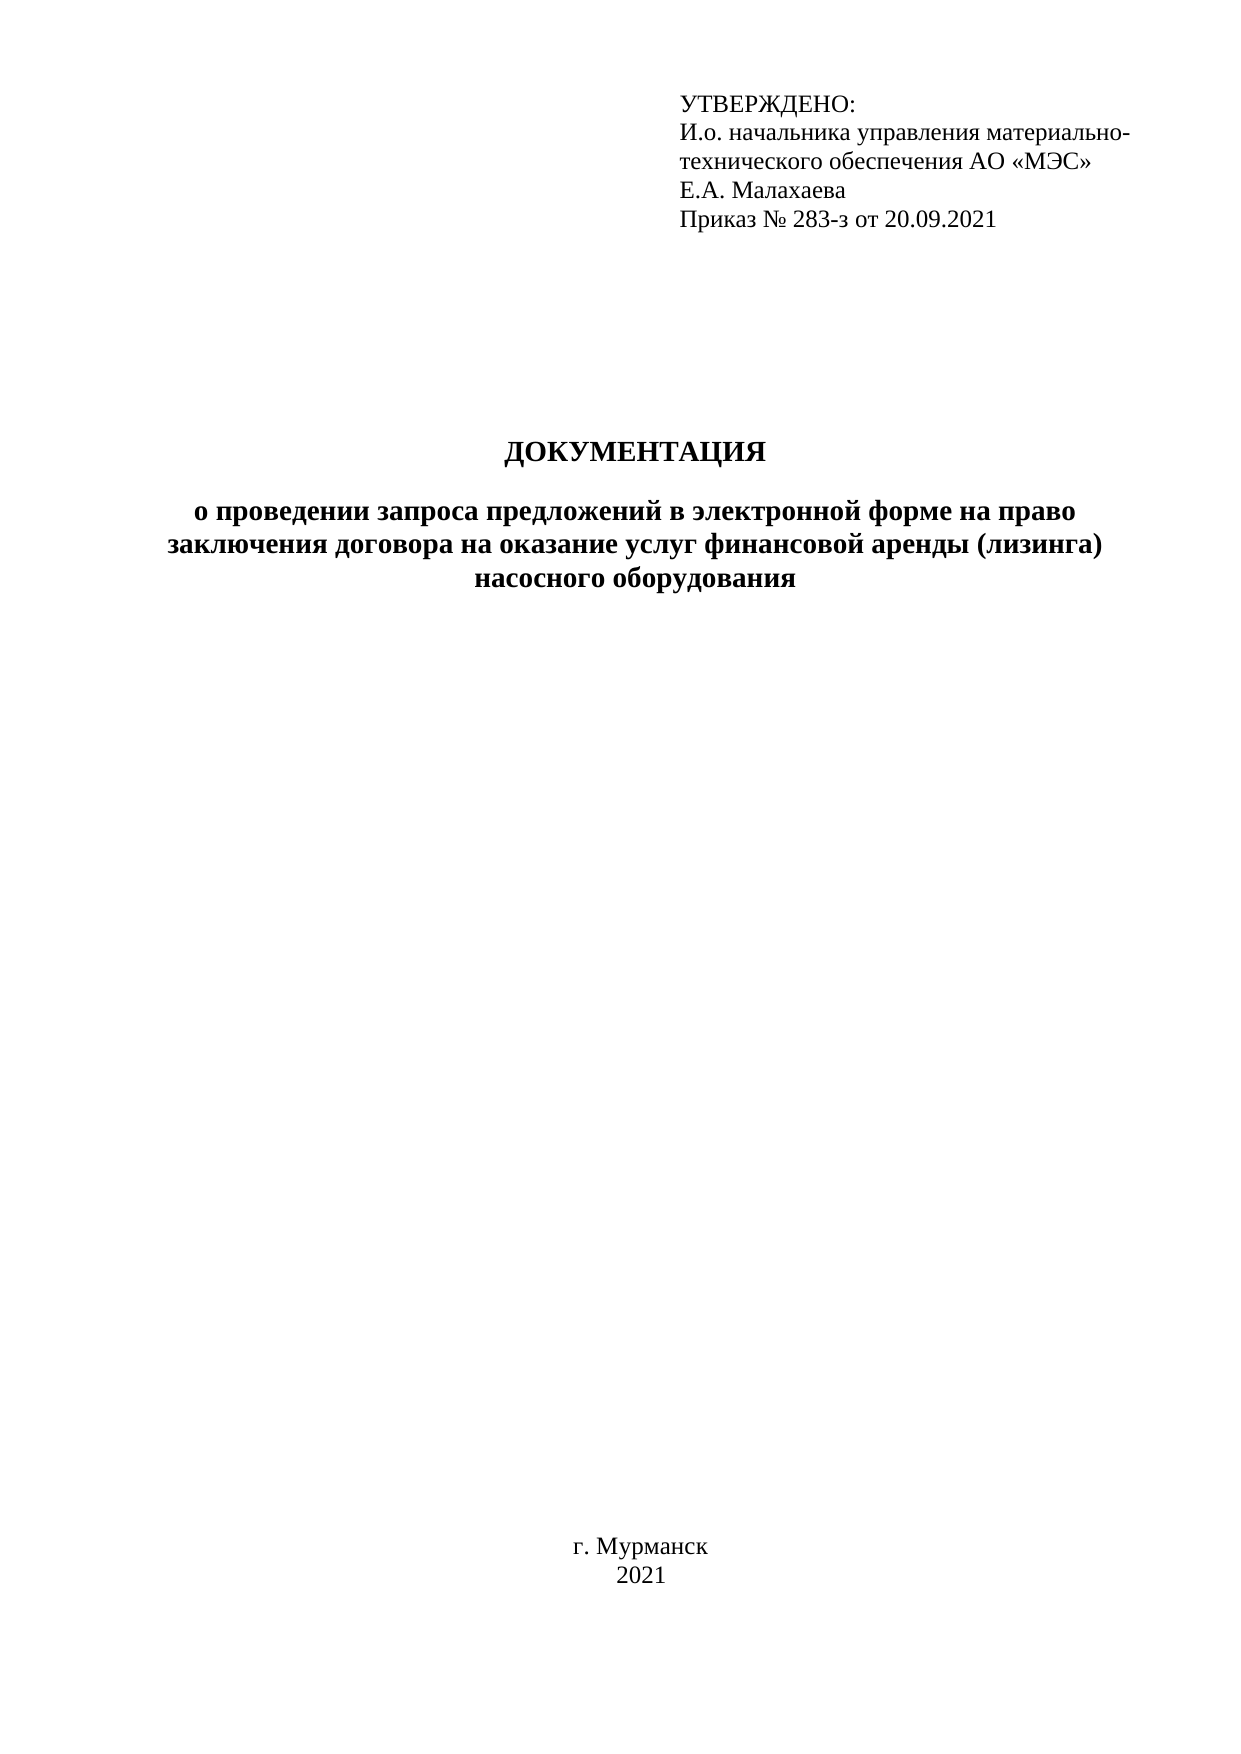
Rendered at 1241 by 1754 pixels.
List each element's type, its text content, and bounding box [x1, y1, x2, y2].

text И.о. начальника управления материально-технического обеспечения АО «МЭС» [679, 117, 1152, 175]
text УТВЕРЖДЕНО: [679, 89, 1152, 117]
text Е.А. Малахаева [29, 175, 1152, 204]
text 2021 [459, 1560, 823, 1589]
text Приказ № 283-з от 20.09.2021 [29, 204, 1152, 232]
text ДОКУМЕНТАЦИЯ [118, 434, 1152, 467]
text о проведении запроса предложений в электронной форме на право заключения договора на оказание услуг финансовой аренды (лизинга) насосного оборудования [118, 493, 1152, 594]
text г. Мурманск [459, 1531, 823, 1560]
